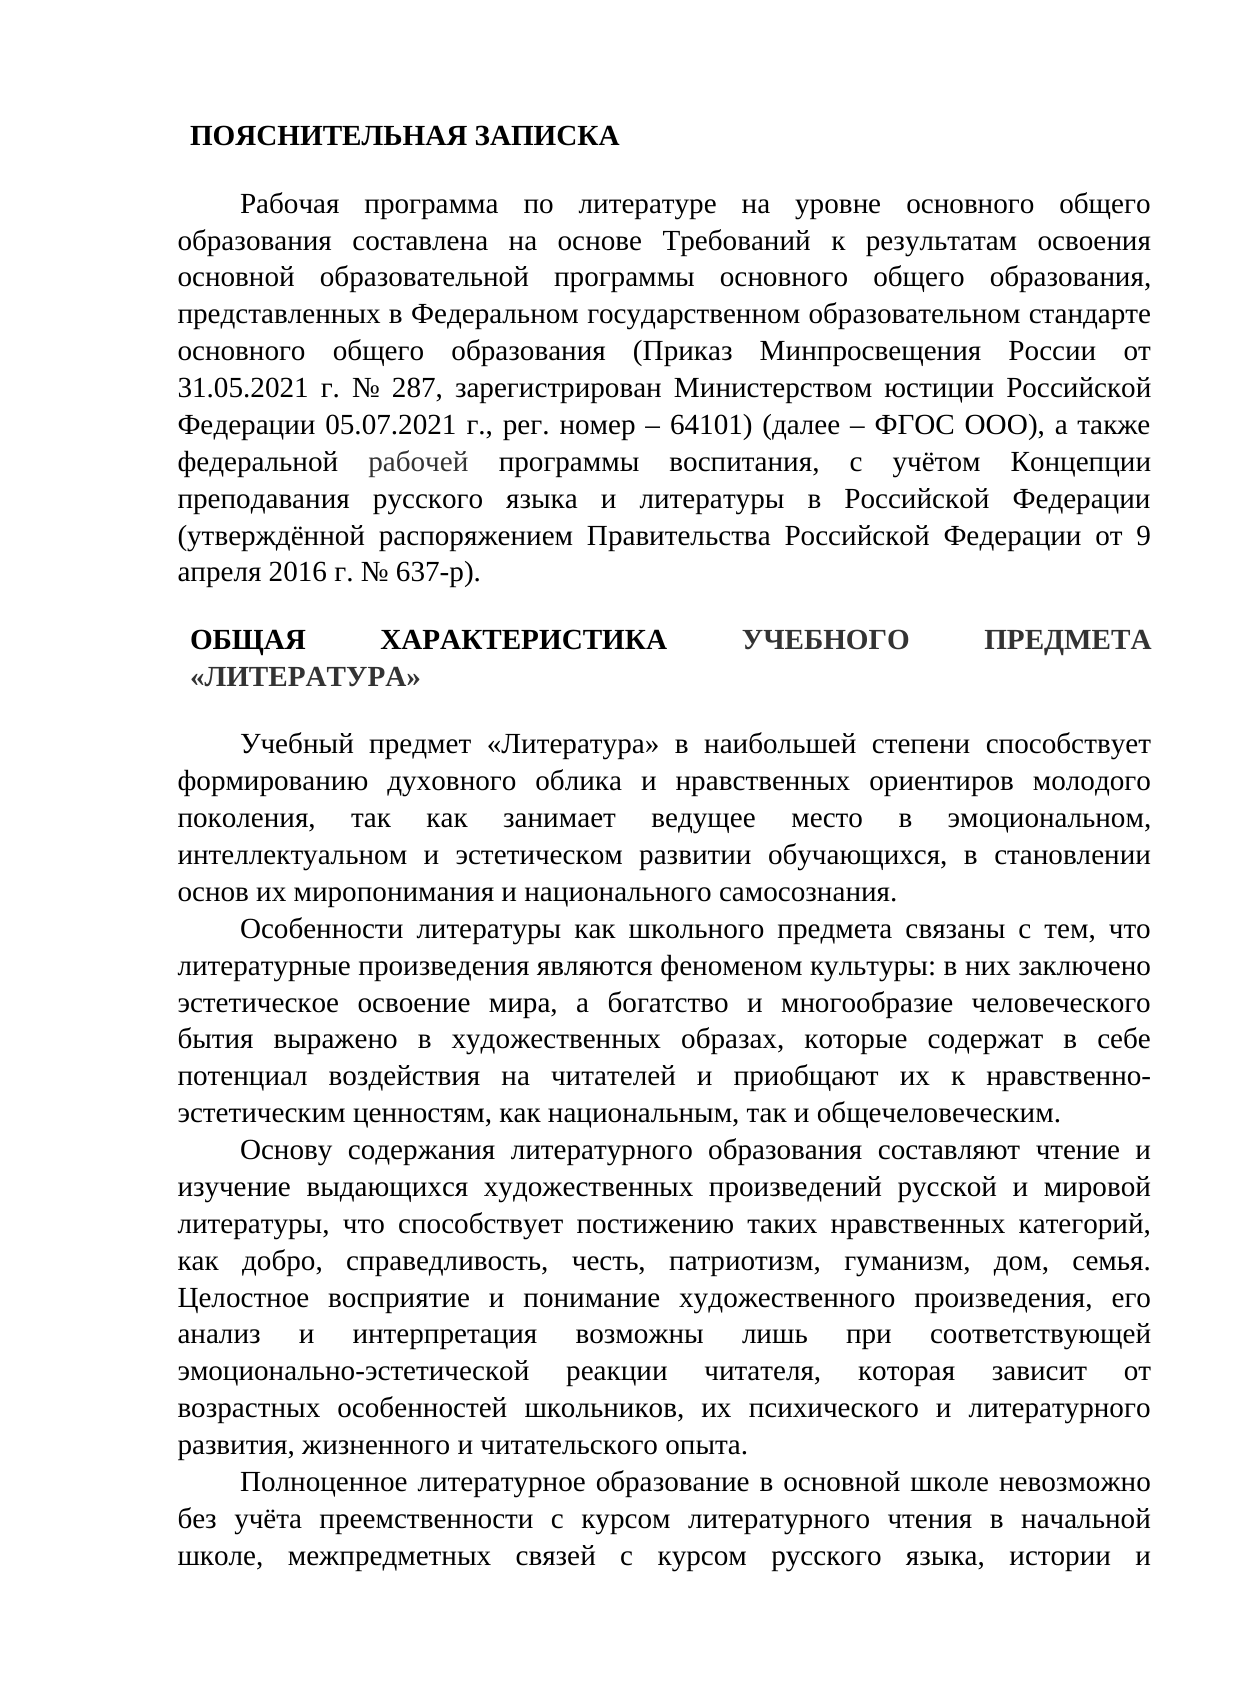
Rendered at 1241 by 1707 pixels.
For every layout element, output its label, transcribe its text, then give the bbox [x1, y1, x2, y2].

text Рабочая программа по литературе на уровне основного общего образования составлена на основе Требований к результатам освоения основной образовательной программы основного общего образования, представленных в Федеральном государственном образовательном стандарте основного общего образования (Приказ Минпросвещения России от 31.05.2021 г. № 287, зарегистрирован Министерством юстиции Российской Федерации 05.07.2021 г., рег. номер – 64101) (далее – ФГОС ООО), а также федеральной рабочей программы воспитания, с учётом Концепции преподавания русского языка и литературы в Российской Федерации (утверждённой распоряжением Правительства Российской Федерации от 9 апреля 2016 г. № 637-р). [177, 186, 1152, 588]
text ОБЩАЯ ХАРАКТЕРИСТИКА УЧЕБНОГО ПРЕДМЕТА «ЛИТЕРАТУРА» [190, 622, 1152, 692]
text Особенности литературы как школьного предмета связаны с тем, что литературные произведения являются феноменом культуры: в них заключено эстетическое освоение мира, а богатство и многообразие человеческого бытия выражено в художественных образах, которые содержат в себе потенциал воздействия на читателей и приобщают их к нравственно-эстетическим ценностям, как национальным, так и общечеловеческим. [177, 911, 1152, 1129]
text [177, 1464, 1152, 1571]
text Учебный предмет «Литература» в наибольшей степени способствует формированию духовного облика и нравственных ориентиров молодого поколения, так как занимает ведущее место в эмоциональном, интеллектуальном и эстетическом развитии обучающихся, в становлении основ их миропонимания и национального самосознания. [177, 727, 1152, 908]
text ПОЯСНИТЕЛЬНАЯ ЗАПИСКА [190, 118, 1152, 152]
text Основу содержания литературного образования составляют чтение и изучение выдающихся художественных произведений русской и мировой литературы, что способствует постижению таких нравственных категорий, как добро, справедливость, честь, патриотизм, гуманизм, дом, семья. Целостное восприятие и понимание художественного произведения, его анализ и интерпретация возможны лишь при соответствующей эмоционально-эстетической реакции читателя, которая зависит от возрастных особенностей школьников, их психического и литературного развития, жизненного и читательского опыта. [177, 1132, 1152, 1461]
